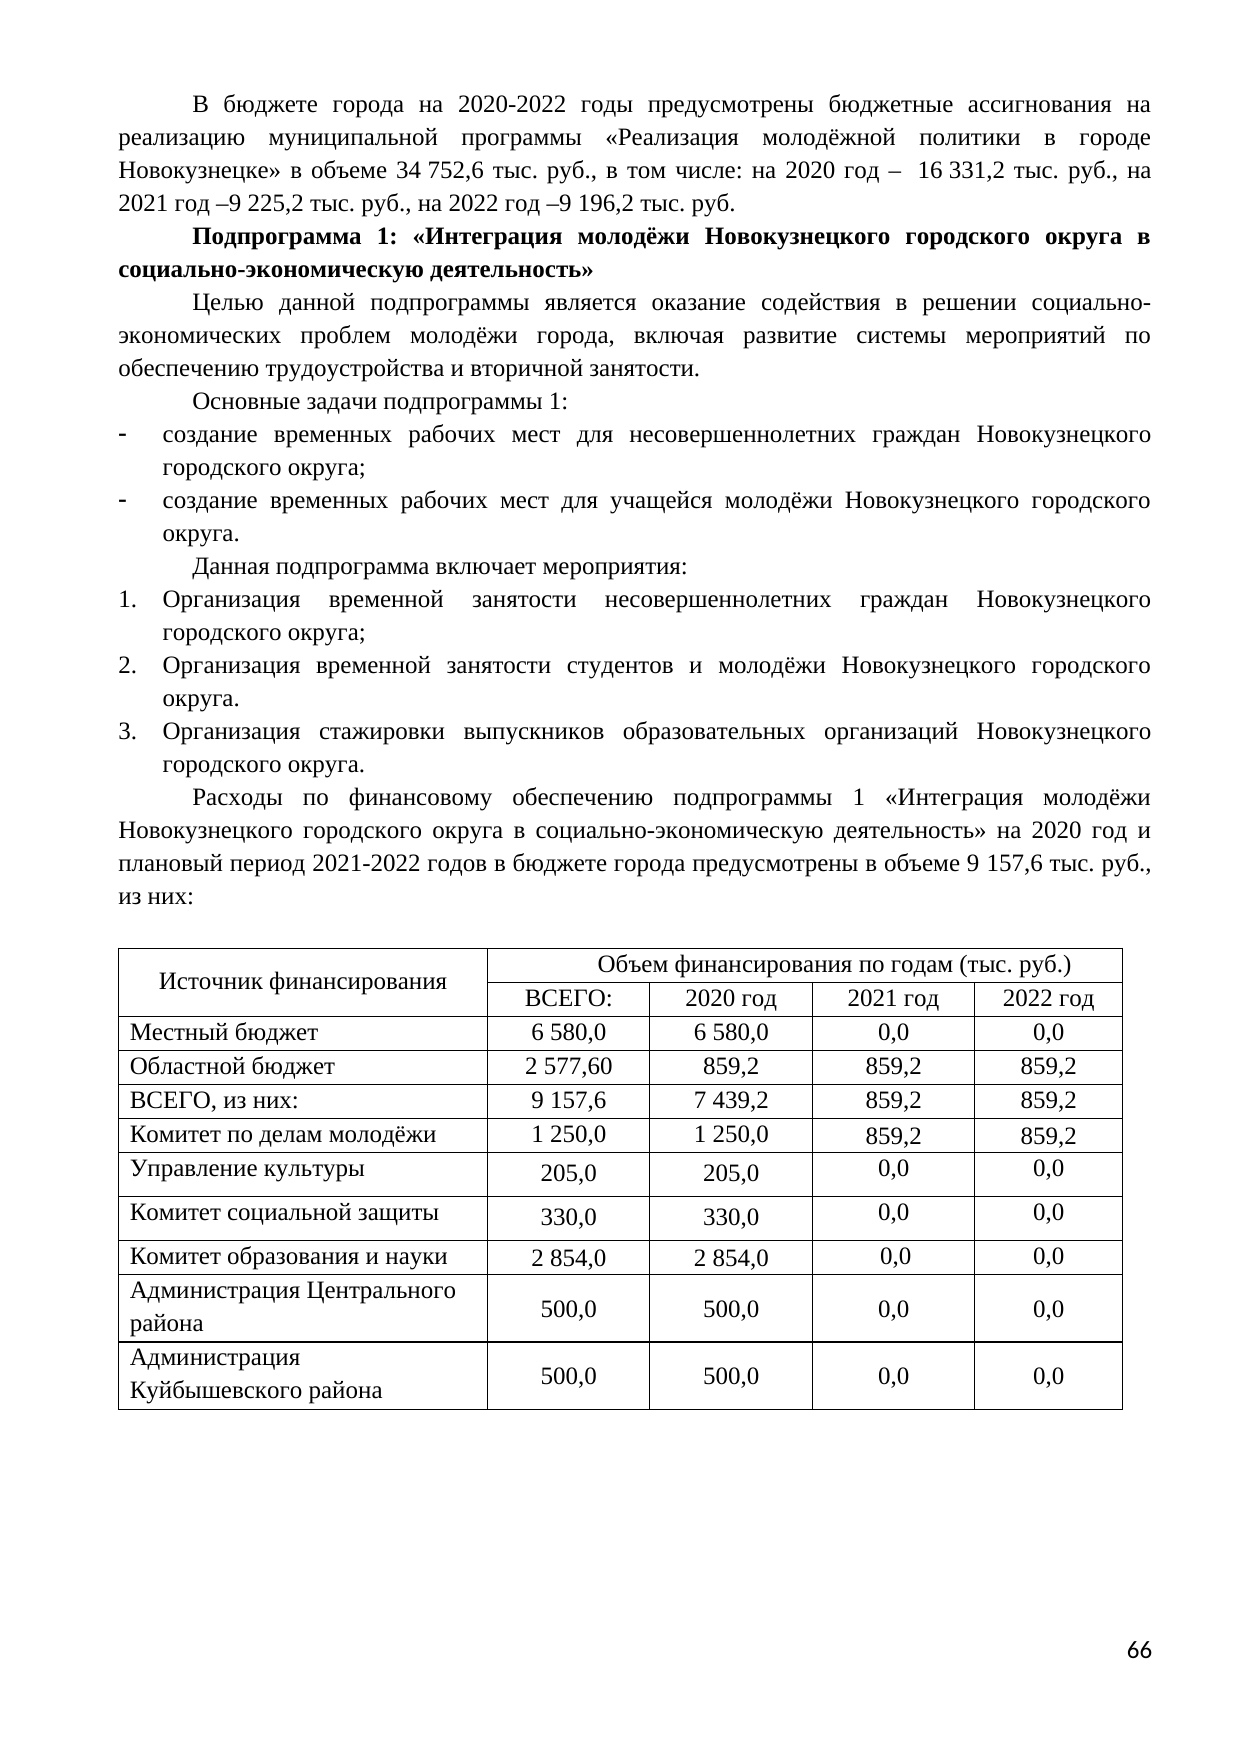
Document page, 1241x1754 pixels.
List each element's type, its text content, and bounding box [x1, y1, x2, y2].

text Подпрограмма 1: «Интеграция молодёжи Новокузнецкого городского округа в социально-экономическую деятельность» [118, 221, 1152, 282]
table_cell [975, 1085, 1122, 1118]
list создание временных рабочих мест для учащейся молодёжи Новокузнецкого городского округа. [118, 485, 1152, 547]
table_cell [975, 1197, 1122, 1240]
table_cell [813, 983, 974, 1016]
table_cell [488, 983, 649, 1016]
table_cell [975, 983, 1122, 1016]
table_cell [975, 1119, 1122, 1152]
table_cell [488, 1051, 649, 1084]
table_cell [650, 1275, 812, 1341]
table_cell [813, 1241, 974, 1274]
list Организация стажировки выпускников образовательных организаций Новокузнецкого городского округа. [118, 716, 1152, 778]
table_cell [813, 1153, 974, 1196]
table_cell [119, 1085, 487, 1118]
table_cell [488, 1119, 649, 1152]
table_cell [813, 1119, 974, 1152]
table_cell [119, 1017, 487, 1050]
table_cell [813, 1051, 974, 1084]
text Целью данной подпрограммы является оказание содействия в решении социально-экономических проблем молодёжи города, включая развитие системы мероприятий по обеспечению трудоустройства и вторичной занятости. [118, 287, 1152, 382]
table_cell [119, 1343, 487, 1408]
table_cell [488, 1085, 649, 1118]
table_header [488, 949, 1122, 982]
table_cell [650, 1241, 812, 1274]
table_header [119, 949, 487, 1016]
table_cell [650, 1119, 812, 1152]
text Основные задачи подпрограммы 1: [118, 386, 1152, 414]
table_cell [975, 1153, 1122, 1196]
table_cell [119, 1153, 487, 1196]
list создание временных рабочих мест для несовершеннолетних граждан Новокузнецкого городского округа; [118, 419, 1152, 481]
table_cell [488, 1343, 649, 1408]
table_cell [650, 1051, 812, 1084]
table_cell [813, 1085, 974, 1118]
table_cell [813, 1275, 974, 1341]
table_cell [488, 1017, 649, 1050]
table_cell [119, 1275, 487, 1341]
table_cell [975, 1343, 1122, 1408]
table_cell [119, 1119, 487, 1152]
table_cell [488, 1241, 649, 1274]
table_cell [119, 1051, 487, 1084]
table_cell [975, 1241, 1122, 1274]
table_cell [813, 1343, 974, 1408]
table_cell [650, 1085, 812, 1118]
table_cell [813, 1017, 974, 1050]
text Данная подпрограмма включает мероприятия: [118, 551, 1152, 580]
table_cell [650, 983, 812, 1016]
list Организация временной занятости студентов и молодёжи Новокузнецкого городского округа. [118, 650, 1152, 712]
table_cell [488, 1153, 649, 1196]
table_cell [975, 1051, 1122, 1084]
list Организация временной занятости несовершеннолетних граждан Новокузнецкого городского округа; [118, 584, 1152, 646]
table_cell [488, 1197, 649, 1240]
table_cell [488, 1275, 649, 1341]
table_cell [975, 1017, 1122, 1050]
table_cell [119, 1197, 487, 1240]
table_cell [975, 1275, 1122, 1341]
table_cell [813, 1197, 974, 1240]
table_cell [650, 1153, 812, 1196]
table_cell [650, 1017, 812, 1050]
text Расходы по финансовому обеспечению подпрограммы 1 «Интеграция молодёжи Новокузнецкого городского округа в социально-экономическую деятельность» на 2020 год и плановый период 2021-2022 годов в бюджете города предусмотрены в объеме 9 157,6 тыс. руб., из них: [118, 782, 1152, 910]
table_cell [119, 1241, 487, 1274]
text В бюджете города на 2020-2022 годы предусмотрены бюджетные ассигнования на реализацию муниципальной программы «Реализация молодёжной политики в городе Новокузнецке» в объеме 34 752,6 тыс. руб., в том числе: на 2020 год – 16 331,2 тыс. руб., на 2021 год –9 225,2 тыс. руб., на 2022 год –9 196,2 тыс. руб. [118, 89, 1152, 216]
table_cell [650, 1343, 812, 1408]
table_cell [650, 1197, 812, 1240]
